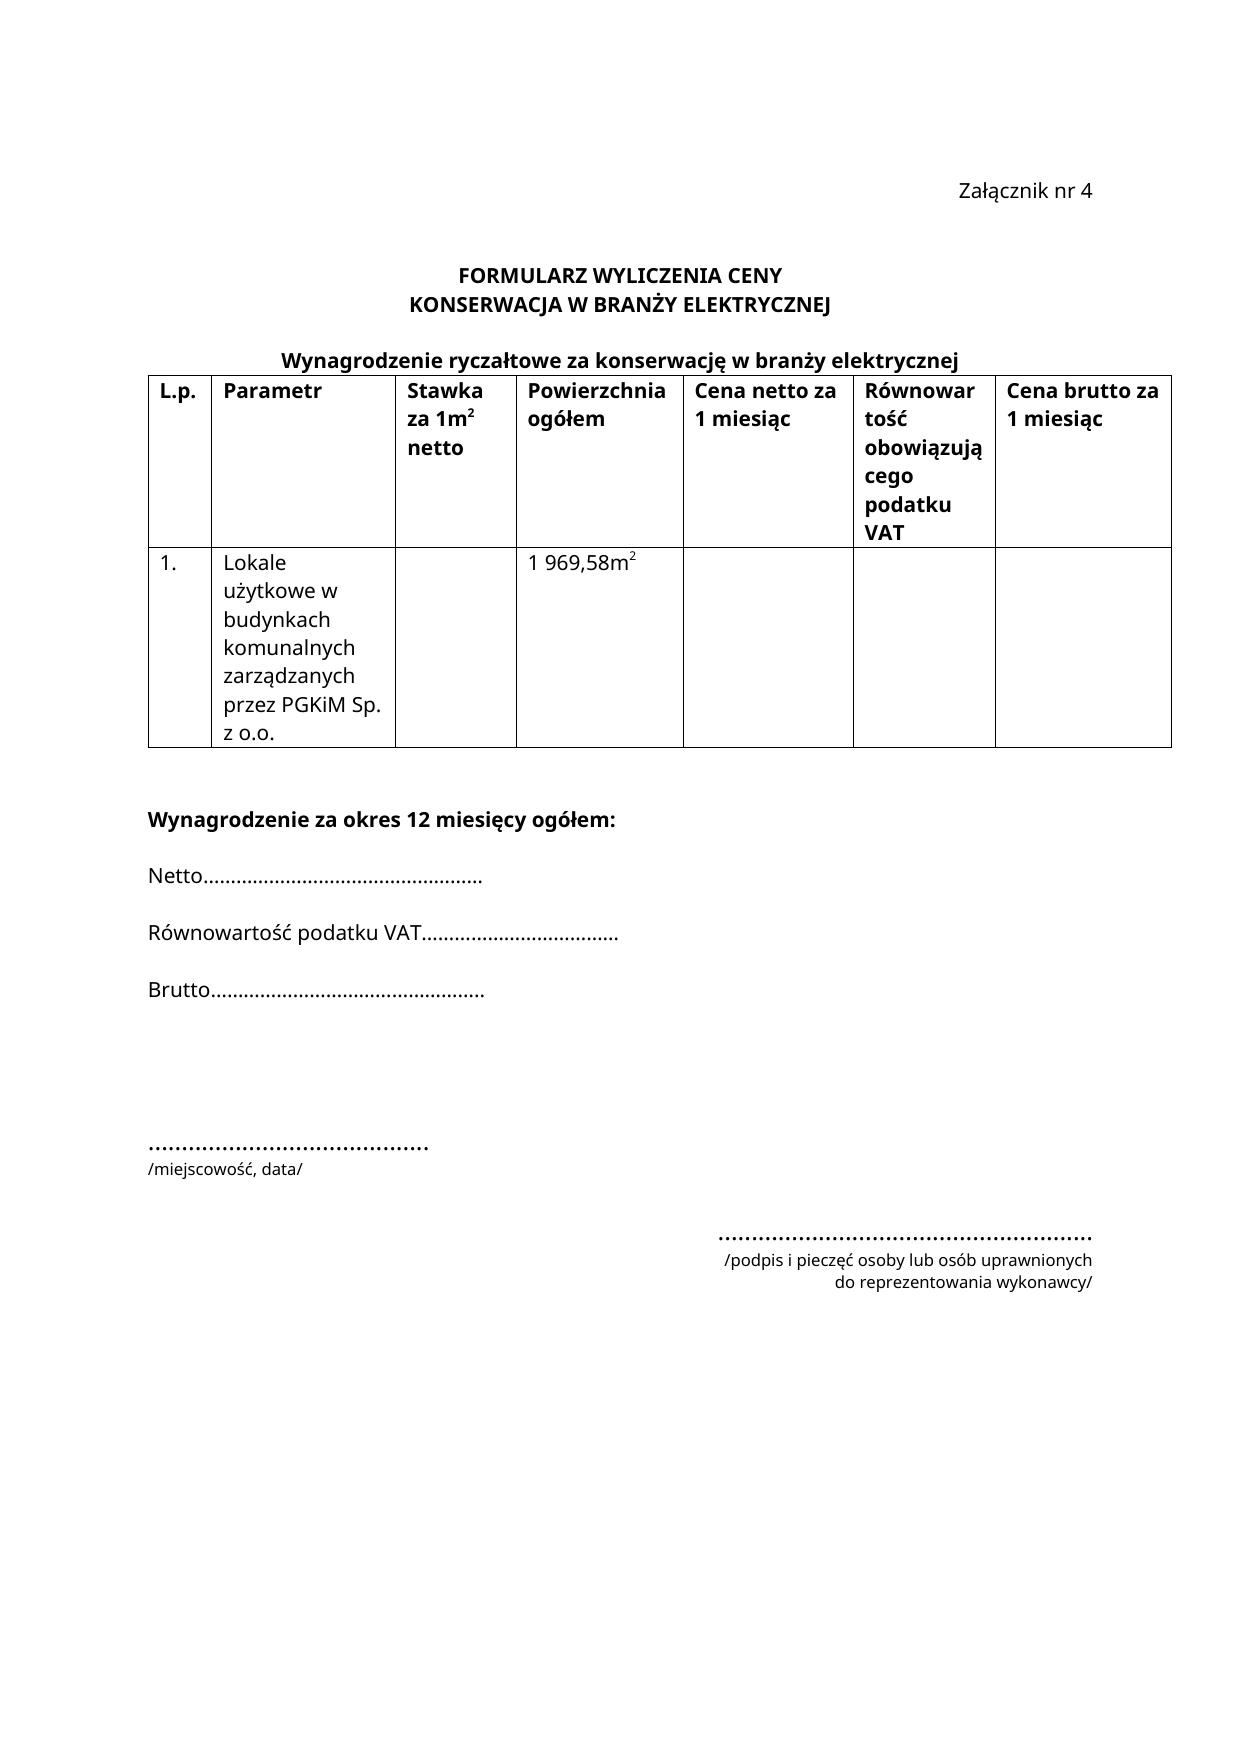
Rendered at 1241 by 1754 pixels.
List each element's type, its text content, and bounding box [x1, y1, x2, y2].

table_cell [996, 548, 1171, 747]
table_header Powierzchnia ogółem [517, 376, 683, 547]
table_header Stawka za 1m2 netto [396, 376, 516, 547]
text Wynagrodzenie ryczałtowe za konserwację w branży elektrycznej [148, 347, 1093, 375]
text /miejscowość, data/ [148, 1157, 1093, 1180]
text FORMULARZ WYLICZENIA CENY [148, 261, 1093, 290]
text Netto…………………………………………… [148, 862, 1093, 890]
table_cell 1 969,58m2 [517, 548, 683, 747]
text Załącznik nr 4 [148, 176, 1093, 204]
text /podpis i pieczęć osoby lub osób uprawnionych [148, 1248, 1093, 1271]
text Brutto………………………………………….. [148, 975, 1093, 1004]
text Wynagrodzenie za okres 12 miesięcy ogółem: [148, 805, 1093, 833]
table_header Równowartość obowiązującego podatku VAT [854, 376, 995, 547]
table_header Cena brutto za 1 miesiąc [996, 376, 1171, 547]
table_cell [684, 548, 853, 747]
text KONSERWACJA W BRANŻY ELEKTRYCZNEJ [148, 290, 1093, 318]
table_cell [854, 548, 995, 747]
table_header L.p. [149, 376, 211, 547]
table_header Parametr [212, 376, 395, 547]
table_cell [396, 548, 516, 747]
table_cell Lokale użytkowe w budynkach komunalnych zarządzanych przez PGKiM Sp. z o.o. [212, 548, 395, 747]
text ........................................................ [148, 1214, 1093, 1248]
text Równowartość podatku VAT……………………………… [148, 918, 1093, 947]
table_cell 1. [149, 548, 211, 747]
text do reprezentowania wykonawcy/ [148, 1271, 1093, 1293]
table_header Cena netto za 1 miesiąc [684, 376, 853, 547]
text .......................................... [148, 1123, 1093, 1157]
